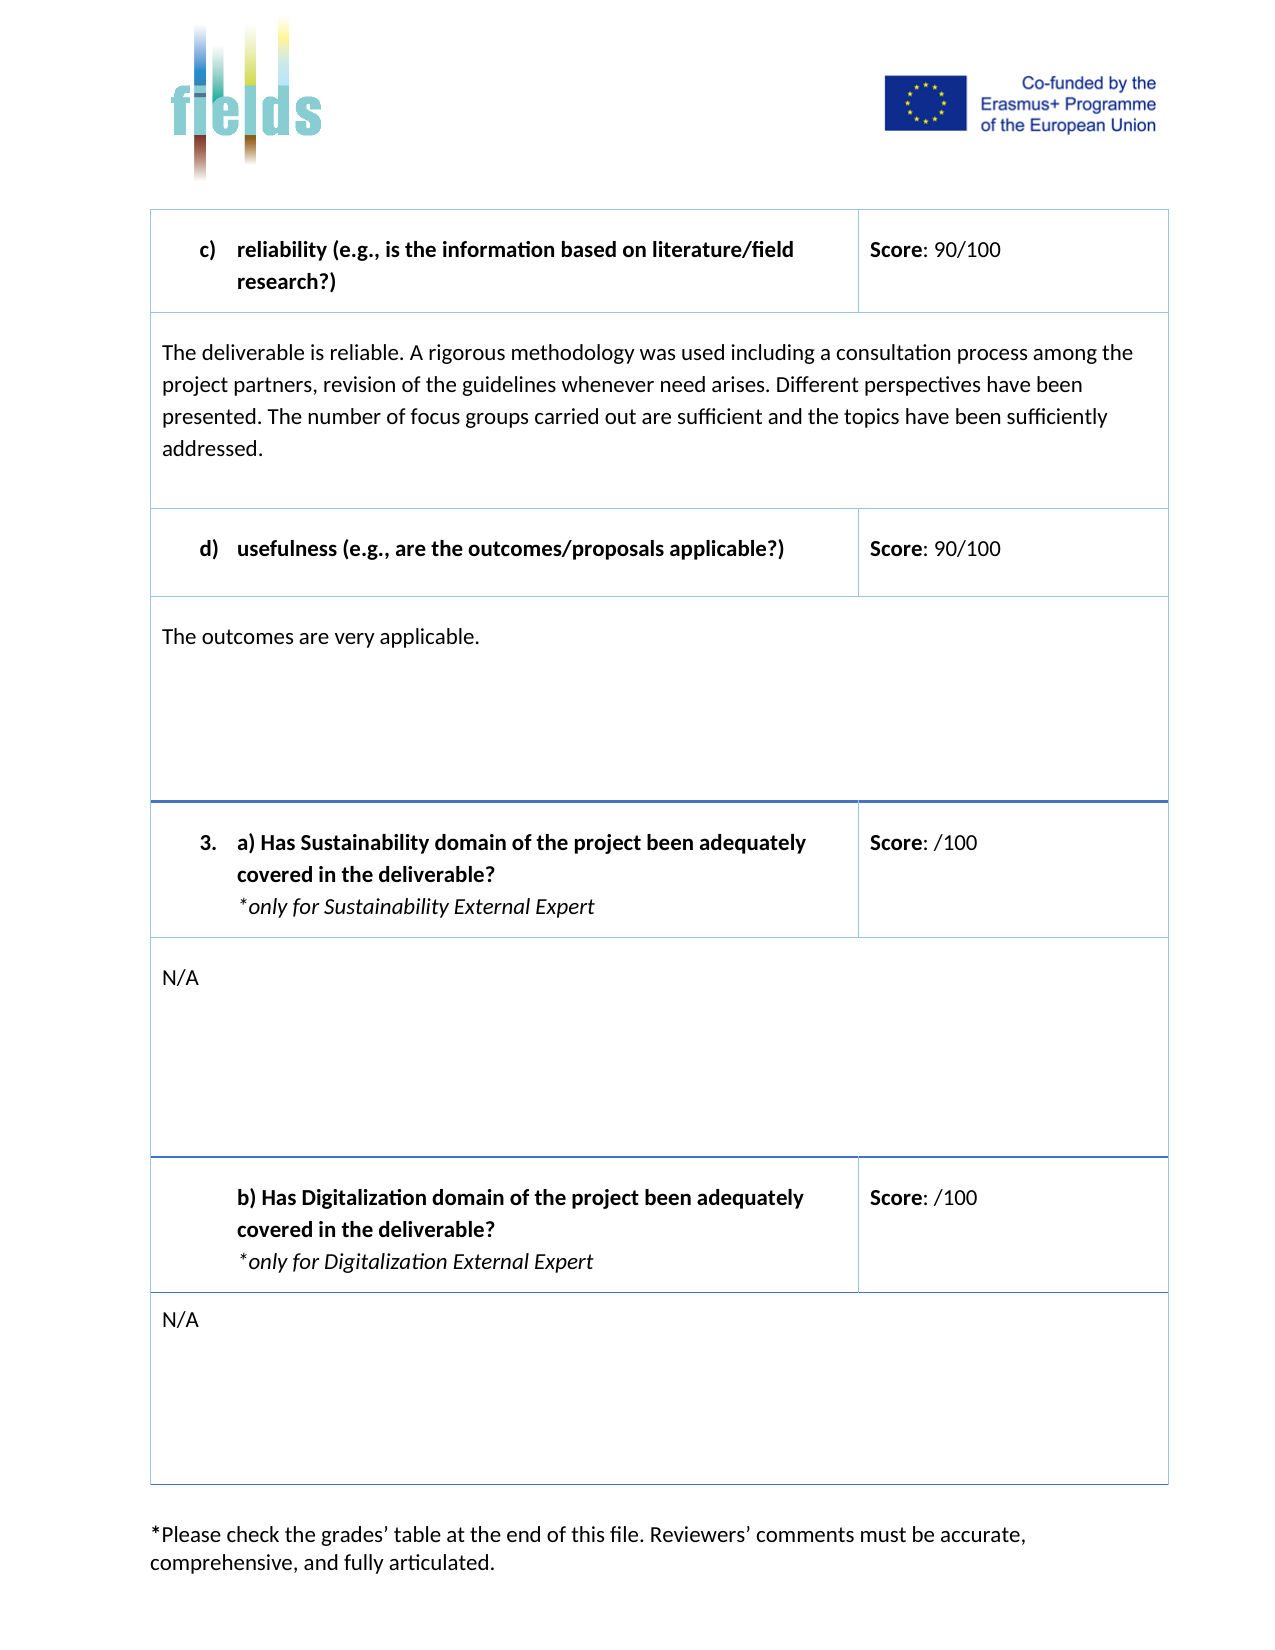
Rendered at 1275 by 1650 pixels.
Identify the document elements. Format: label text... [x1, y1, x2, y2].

table_cell Score: /100 [859, 1158, 1168, 1291]
table_cell Score: /100 [859, 803, 1168, 937]
picture [152, 0, 337, 206]
table_cell N/A [151, 1293, 1168, 1484]
picture [868, 60, 1165, 145]
table_cell N/A [151, 938, 1168, 1156]
table_cell b) Has Digitalization domain of the project been adequately covered in the deliverable? *only for Digitalization External Expert [151, 1158, 858, 1291]
table_cell reliability (e.g., is the information based on literature/field research?) [151, 210, 858, 312]
table_cell Score: 90/100 [859, 210, 1168, 312]
table_cell The outcomes are very applicable. [151, 597, 1168, 800]
table_cell The deliverable is reliable. A rigorous methodology was used including a consultation process among the project partners, revision of the guidelines whenever need arises. Different perspectives have been presented. The number of focus groups carried out are sufficient and the topics have been sufficiently addressed. [151, 313, 1168, 508]
table_cell Score: 90/100 [859, 509, 1168, 596]
table_cell a) Has Sustainability domain of the project been adequately covered in the deliverable? *only for Sustainability External Expert [151, 803, 858, 937]
table_cell usefulness (e.g., are the outcomes/proposals applicable?) [151, 509, 858, 596]
